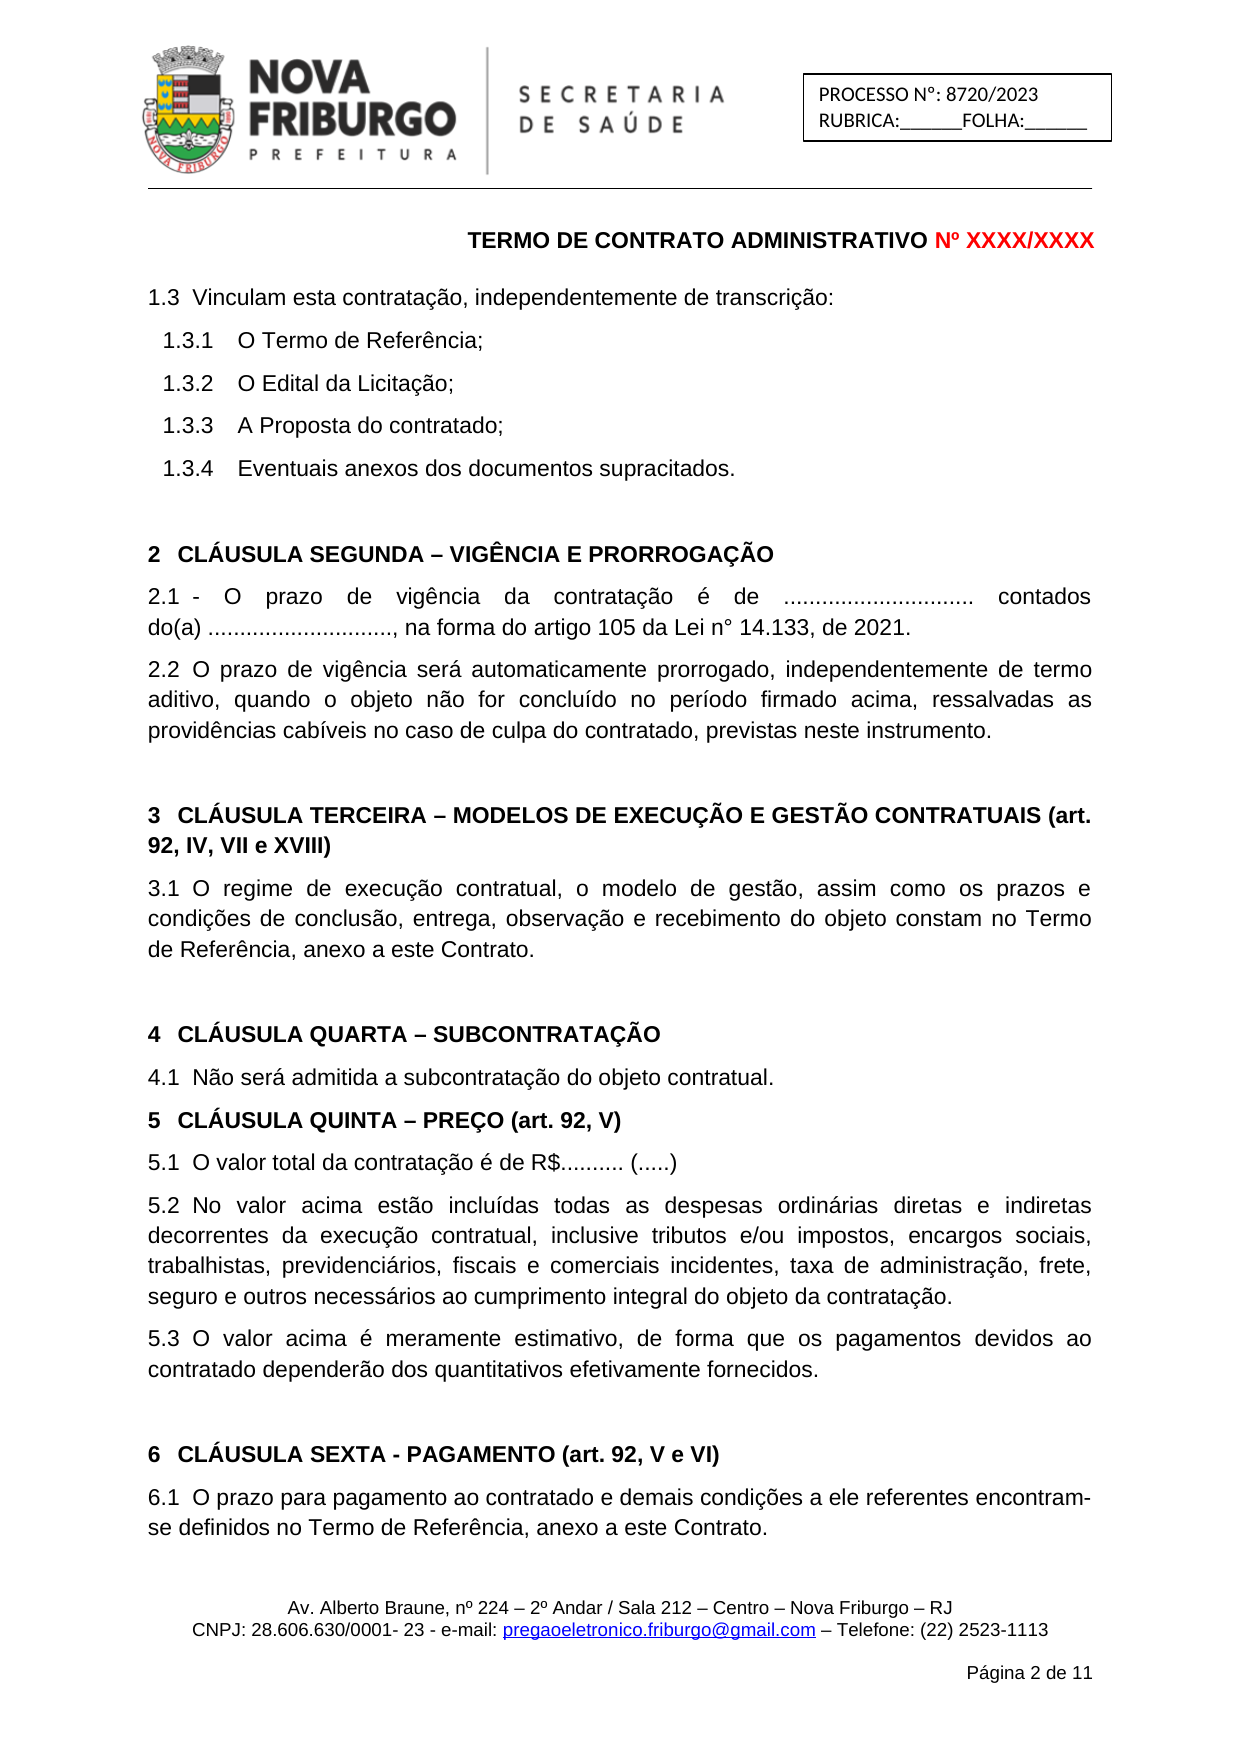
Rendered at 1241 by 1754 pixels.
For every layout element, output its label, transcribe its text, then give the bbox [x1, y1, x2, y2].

list A Proposta do contratado; [162, 412, 1092, 439]
list - O prazo de vigência da contratação é de .............................. contados do(a) ............................., na forma do artigo 105 da Lei n° 14.133, de 2021. [148, 583, 1092, 640]
list CLÁUSULA SEXTA - PAGAMENTO (art. 92, V e VI) [148, 1441, 1092, 1467]
list O regime de execução contratual, o modelo de gestão, assim como os prazos e condições de conclusão, entrega, observação e recebimento do objeto constam no Termo de Referência, anexo a este Contrato. [148, 875, 1092, 962]
list CLÁUSULA TERCEIRA – MODELOS DE EXECUÇÃO E GESTÃO CONTRATUAIS (art. 92, IV, VII e XVIII) [148, 802, 1092, 859]
list O valor acima é meramente estimativo, de forma que os pagamentos devidos ao contratado dependerão dos quantitativos efetivamente fornecidos. [148, 1325, 1092, 1382]
list O Edital da Licitação; [162, 370, 1092, 396]
list Vinculam esta contratação, independentemente de transcrição: [148, 284, 1092, 311]
list No valor acima estão incluídas todas as despesas ordinárias diretas e indiretas decorrentes da execução contratual, inclusive tributos e/ou impostos, encargos sociais, trabalhistas, previdenciários, fiscais e comerciais incidentes, taxa de administração, frete, seguro e outros necessários ao cumprimento integral do objeto da contratação. [148, 1192, 1092, 1309]
picture [130, 35, 740, 189]
list CLÁUSULA SEGUNDA – VIGÊNCIA E PRORROGAÇÃO [148, 541, 1092, 567]
list CLÁUSULA QUARTA – SUBCONTRATAÇÃO [148, 1021, 1092, 1047]
list O valor total da contratação é de R$.......... (.....) [148, 1149, 1092, 1176]
list Eventuais anexos dos documentos supracitados. [162, 455, 1092, 481]
list O prazo de vigência será automaticamente prorrogado, independentemente de termo aditivo, quando o objeto não for concluído no período firmado acima, ressalvadas as providências cabíveis no caso de culpa do contratado, previstas neste instrumento. [148, 656, 1092, 743]
list O Termo de Referência; [162, 327, 1092, 353]
list Não será admitida a subcontratação do objeto contratual. [148, 1064, 1092, 1090]
list CLÁUSULA QUINTA – PREÇO (art. 92, V) [148, 1107, 1092, 1133]
list O prazo para pagamento ao contratado e demais condições a ele referentes encontram-se definidos no Termo de Referência, anexo a este Contrato. [148, 1484, 1092, 1540]
